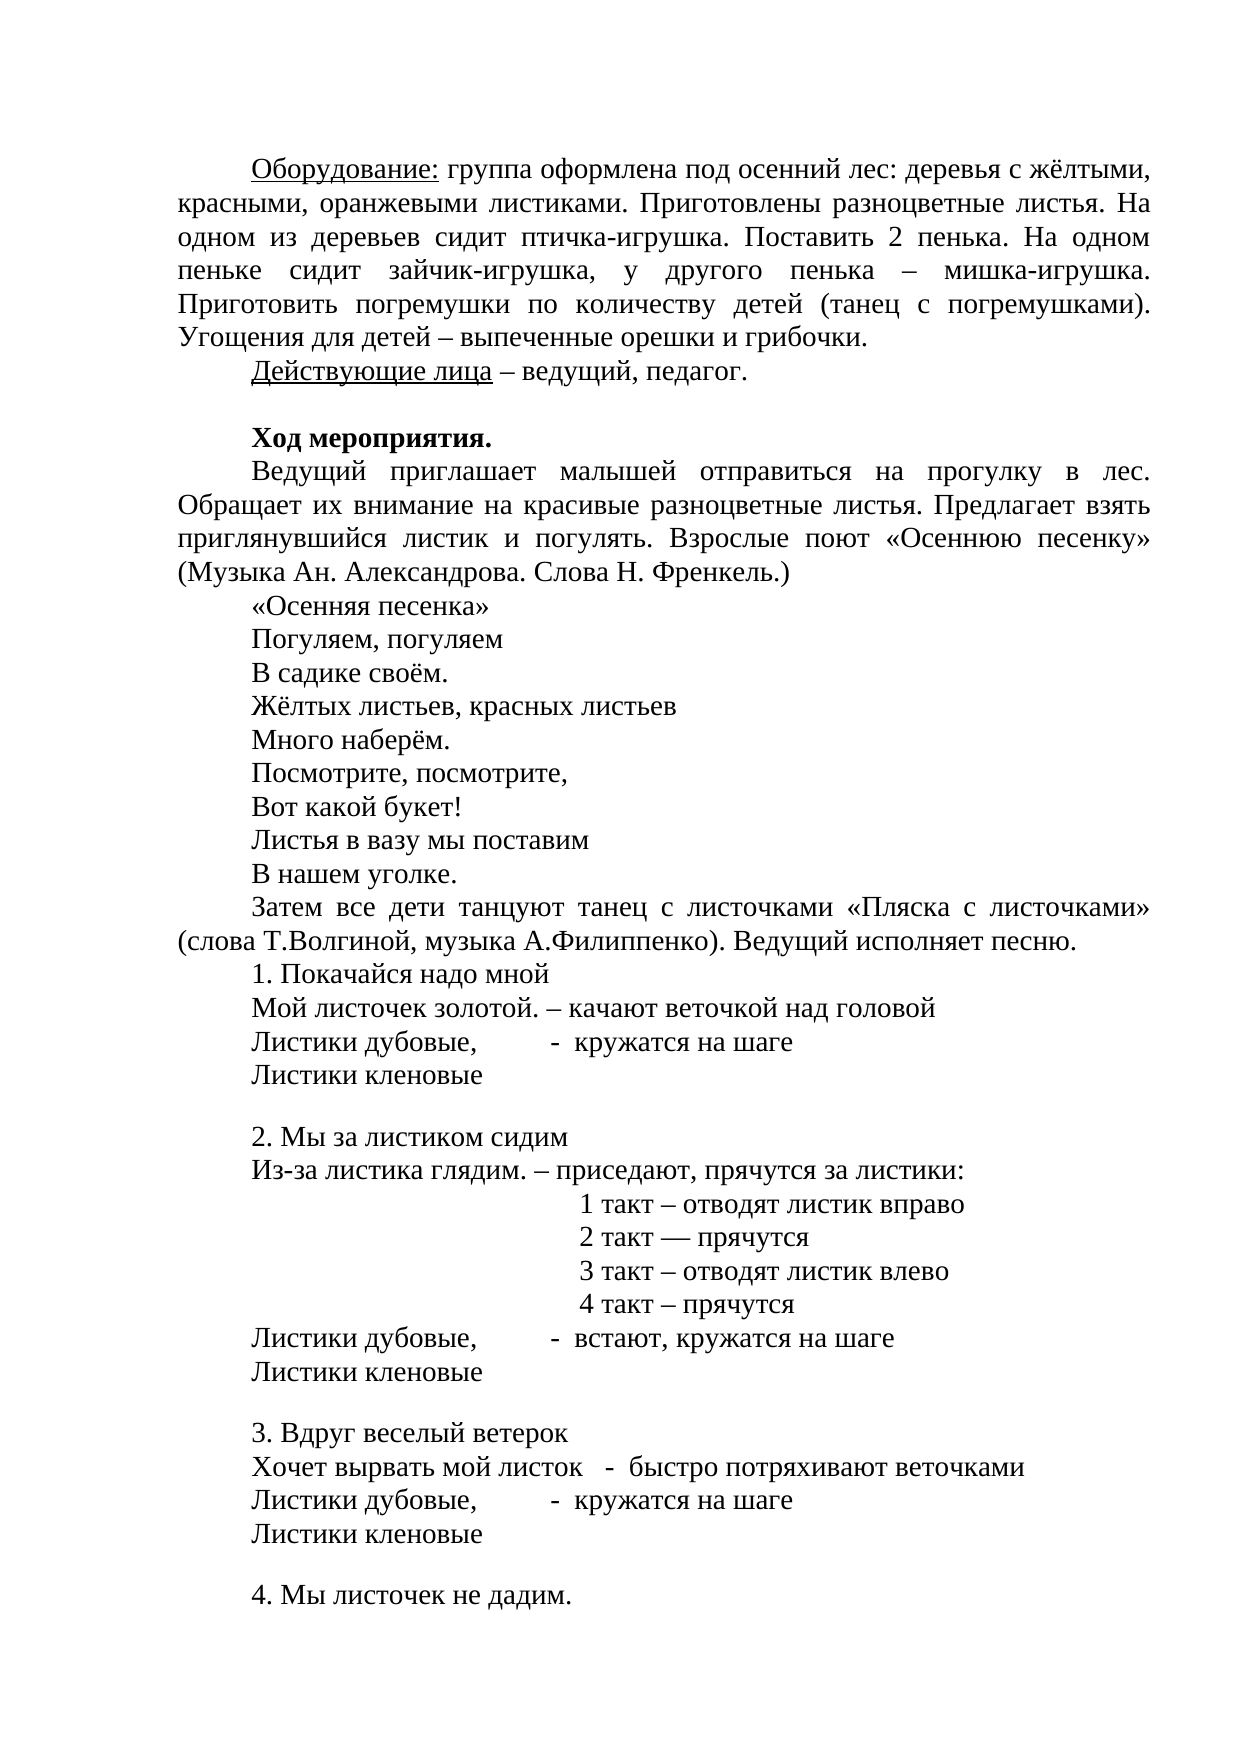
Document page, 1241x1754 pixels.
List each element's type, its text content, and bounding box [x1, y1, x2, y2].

text Листики кленовые [177, 1057, 1152, 1091]
text «Осенняя песенка» [177, 588, 1152, 621]
text 4. Мы листочек не дадим. [177, 1577, 1152, 1611]
text Действующие лица – ведущий, педагог. [177, 353, 1152, 386]
text 1 такт – отводят листик вправо [177, 1186, 1152, 1219]
text Листики дубовые, - встают, кружатся на шаге [177, 1320, 1152, 1354]
text Жёлтых листьев, красных листьев [177, 688, 1152, 722]
text Ход мероприятия. [177, 420, 1152, 453]
text Ведущий приглашает малышей отправиться на прогулку в лес. Обращает их внимание на красивые разноцветные листья. Предлагает взять приглянувшийся листик и погулять. Взрослые поют «Осеннюю песенку» (Музыка Ан. Александрова. Слова Н. Френкель.) [177, 453, 1152, 588]
text Много наберём. [177, 722, 1152, 755]
text Затем все дети танцуют танец с листочками «Пляска с листочками» (слова Т.Волгиной, музыка А.Филиппенко). Ведущий исполняет песню. [177, 889, 1152, 957]
text Погуляем, погуляем [177, 621, 1152, 655]
text В нашем уголке. [177, 856, 1152, 889]
text Хочет вырвать мой листок - быстро потряхивают веточками [177, 1449, 1152, 1482]
text 2 такт — прячутся [177, 1219, 1152, 1253]
text 1. Покачайся надо мной [177, 957, 1152, 990]
text Из-за листика глядим. – приседают, прячутся за листики: [177, 1152, 1152, 1186]
text Посмотрите, посмотрите, [177, 755, 1152, 789]
text Листики кленовые [177, 1516, 1152, 1549]
text 2. Мы за листиком сидим [177, 1119, 1152, 1152]
text В садике своём. [177, 655, 1152, 688]
text Листики дубовые, - кружатся на шаге [177, 1482, 1152, 1516]
text Мой листочек золотой. – качают веточкой над головой [177, 990, 1152, 1024]
text Листья в вазу мы поставим [177, 822, 1152, 856]
text 3 такт – отводят листик влево [177, 1253, 1152, 1287]
text Вот какой букет! [177, 789, 1152, 822]
text Листики кленовые [177, 1354, 1152, 1387]
text 3. Вдруг веселый ветерок [177, 1415, 1152, 1449]
text Оборудование: группа оформлена под осенний лес: деревья с жёлтыми, красными, оранжевыми листиками. Приготовлены разноцветные листья. На одном из деревьев сидит птичка-игрушка. Поставить 2 пенька. На одном пеньке сидит зайчик-игрушка, у другого пенька – мишка-игрушка. Приготовить погремушки по количеству детей (танец с погремушками). Угощения для детей – выпеченные орешки и грибочки. [177, 152, 1152, 353]
text Листики дубовые, - кружатся на шаге [177, 1024, 1152, 1057]
text 4 такт – прячутся [177, 1287, 1152, 1320]
